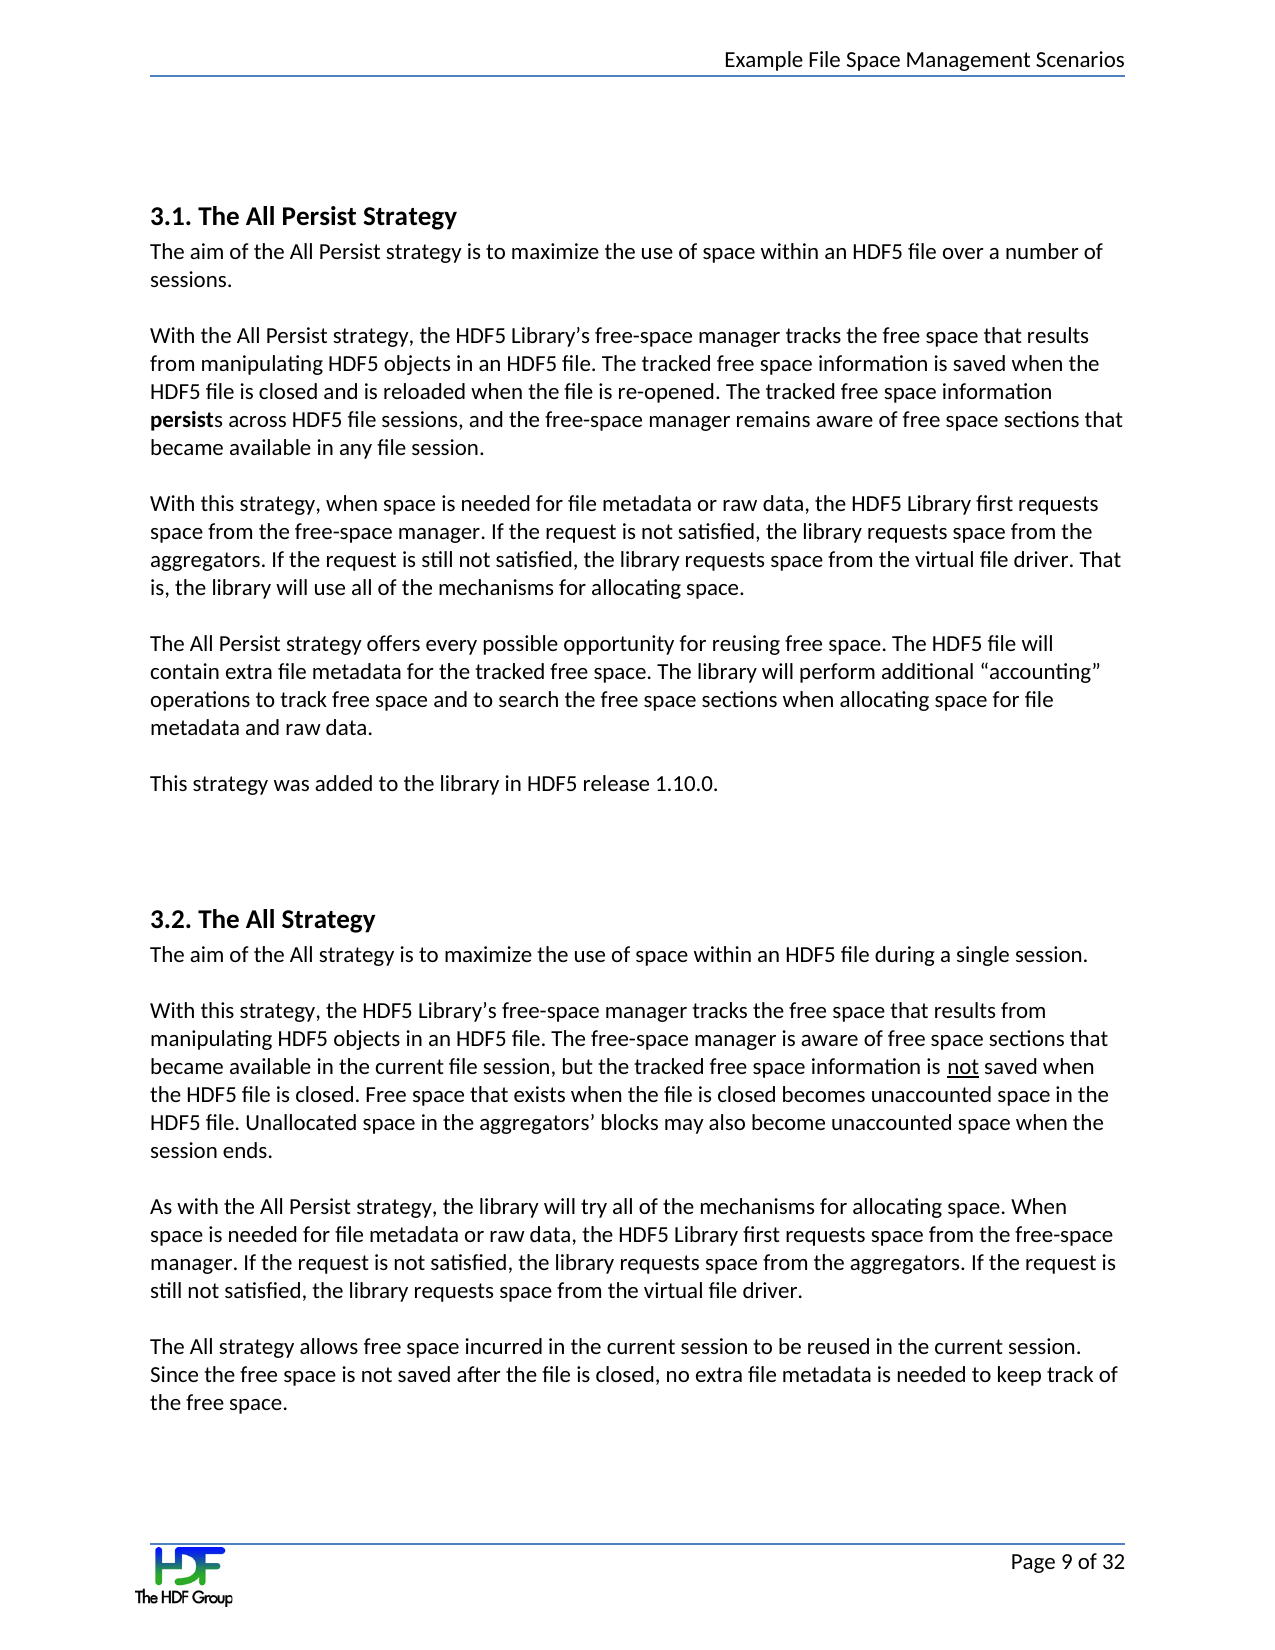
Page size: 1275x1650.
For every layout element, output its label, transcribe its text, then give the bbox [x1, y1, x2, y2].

text With this strategy, the HDF5 Library’s free-space manager tracks the free space that results from manipulating HDF5 objects in an HDF5 file. The free-space manager is aware of free space sections that became available in the current file session, but the tracked free space information is not saved when the HDF5 file is closed. Free space that exists when the file is closed becomes unaccounted space in the HDF5 file. Unallocated space in the aggregators’ blocks may also become unaccounted space when the session ends. [150, 996, 1125, 1164]
text As with the All Persist strategy, the library will try all of the mechanisms for allocating space. When space is needed for file metadata or raw data, the HDF5 Library first requests space from the free-space manager. If the request is not satisfied, the library requests space from the aggregators. If the request is still not satisfied, the library requests space from the virtual file driver. [150, 1192, 1125, 1304]
text With this strategy, when space is needed for file metadata or raw data, the HDF5 Library first requests space from the free-space manager. If the request is not satisfied, the library requests space from the aggregators. If the request is still not satisfied, the library requests space from the virtual file driver. That is, the library will use all of the mechanisms for allocating space. [150, 489, 1125, 601]
text The aim of the All Persist strategy is to maximize the use of space within an HDF5 file over a number of sessions. [150, 237, 1125, 293]
picture [135, 1547, 233, 1607]
subtitle The All Strategy [150, 902, 1125, 935]
subtitle The All Persist Strategy [150, 199, 1125, 232]
text The aim of the All strategy is to maximize the use of space within an HDF5 file during a single session. [150, 940, 1125, 968]
text The All strategy allows free space incurred in the current session to be reused in the current session. Since the free space is not saved after the file is closed, no extra file metadata is needed to keep track of the free space. [150, 1332, 1125, 1416]
text The All Persist strategy offers every possible opportunity for reusing free space. The HDF5 file will contain extra file metadata for the tracked free space. The library will perform additional “accounting” operations to track free space and to search the free space sections when allocating space for file metadata and raw data. [150, 629, 1125, 741]
text This strategy was added to the library in HDF5 release 1.10.0. [150, 769, 1125, 797]
text With the All Persist strategy, the HDF5 Library’s free-space manager tracks the free space that results from manipulating HDF5 objects in an HDF5 file. The tracked free space information is saved when the HDF5 file is closed and is reloaded when the file is re-opened. The tracked free space information persists across HDF5 file sessions, and the free-space manager remains aware of free space sections that became available in any file session. [150, 321, 1125, 461]
